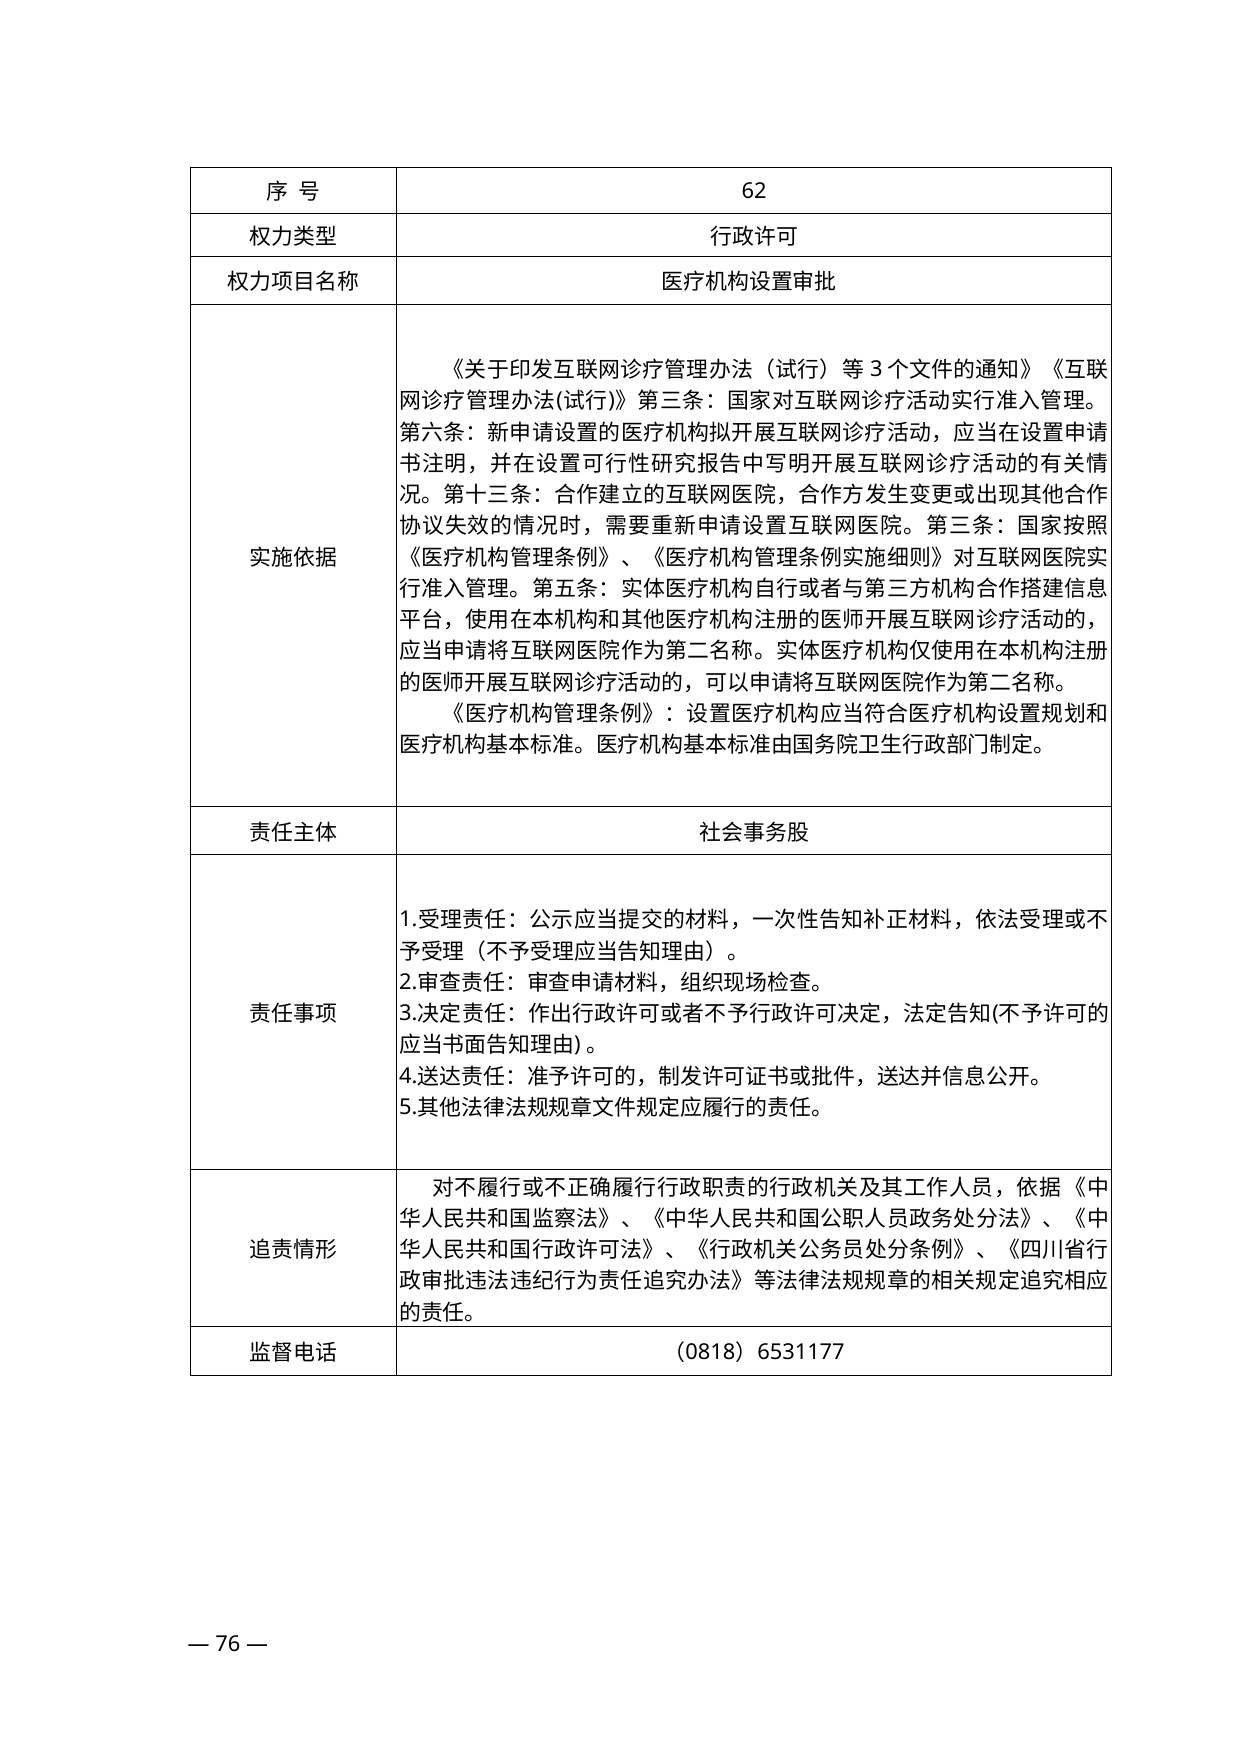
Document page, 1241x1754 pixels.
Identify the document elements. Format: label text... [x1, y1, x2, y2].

table_cell 责任事项 [191, 855, 396, 1169]
table_cell 追责情形 [191, 1170, 396, 1326]
table_cell 1.受理责任：公示应当提交的材料，一次性告知补正材料，依法受理或不予受理（不予受理应当告知理由）。 2.审查责任：审查申请材料，组织现场检查。 3.决定责任：作出行政许可或者不予行政许可决定，法定告知(不予许可的应当书面告知理由) 。 4.送达责任：准予许可的，制发许可证书或批件，送达并信息公开。 5.其他法律法规规章文件规定应履行的责任。 [397, 855, 1111, 1169]
table_cell 社会事务股 [397, 807, 1111, 854]
table_header 序 号 [191, 168, 396, 213]
table_cell 医疗机构设置审批 [397, 257, 1111, 303]
table_cell 权力项目名称 [191, 257, 396, 303]
table_cell （0818）6531177 [397, 1327, 1111, 1374]
table_cell 行政许可 [397, 214, 1111, 256]
table_cell 权力类型 [191, 214, 396, 256]
table_cell 对不履行或不正确履行行政职责的行政机关及其工作人员，依据《中华人民共和国监察法》、《中华人民共和国公职人员政务处分法》、《中华人民共和国行政许可法》、《行政机关公务员处分条例》、《四川省行政审批违法违纪行为责任追究办法》等法律法规规章的相关规定追究相应的责任。 [397, 1170, 1111, 1326]
table_header 62 [397, 168, 1111, 213]
table_cell 实施依据 [191, 305, 396, 806]
table_cell 责任主体 [191, 807, 396, 854]
table_cell 监督电话 [191, 1327, 396, 1374]
table_cell 《关于印发互联网诊疗管理办法（试行）等3个文件的通知》《互联网诊疗管理办法(试行)》第三条：国家对互联网诊疗活动实行准入管理。第六条：新申请设置的医疗机构拟开展互联网诊疗活动，应当在设置申请书注明，并在设置可行性研究报告中写明开展互联网诊疗活动的有关情况。第十三条：合作建立的互联网医院，合作方发生变更或出现其他合作协议失效的情况时，需要重新申请设置互联网医院。第三条：国家按照《医疗机构管理条例》、《医疗机构管理条例实施细则》对互联网医院实行准入管理。第五条：实体医疗机构自行或者与第三方机构合作搭建信息平台，使用在本机构和其他医疗机构注册的医师开展互联网诊疗活动的，应当申请将互联网医院作为第二名称。实体医疗机构仅使用在本机构注册的医师开展互联网诊疗活动的，可以申请将互联网医院作为第二名称。 《医疗机构管理条例》：设置医疗机构应当符合医疗机构设置规划和医疗机构基本标准。医疗机构基本标准由国务院卫生行政部门制定。 [397, 305, 1111, 806]
